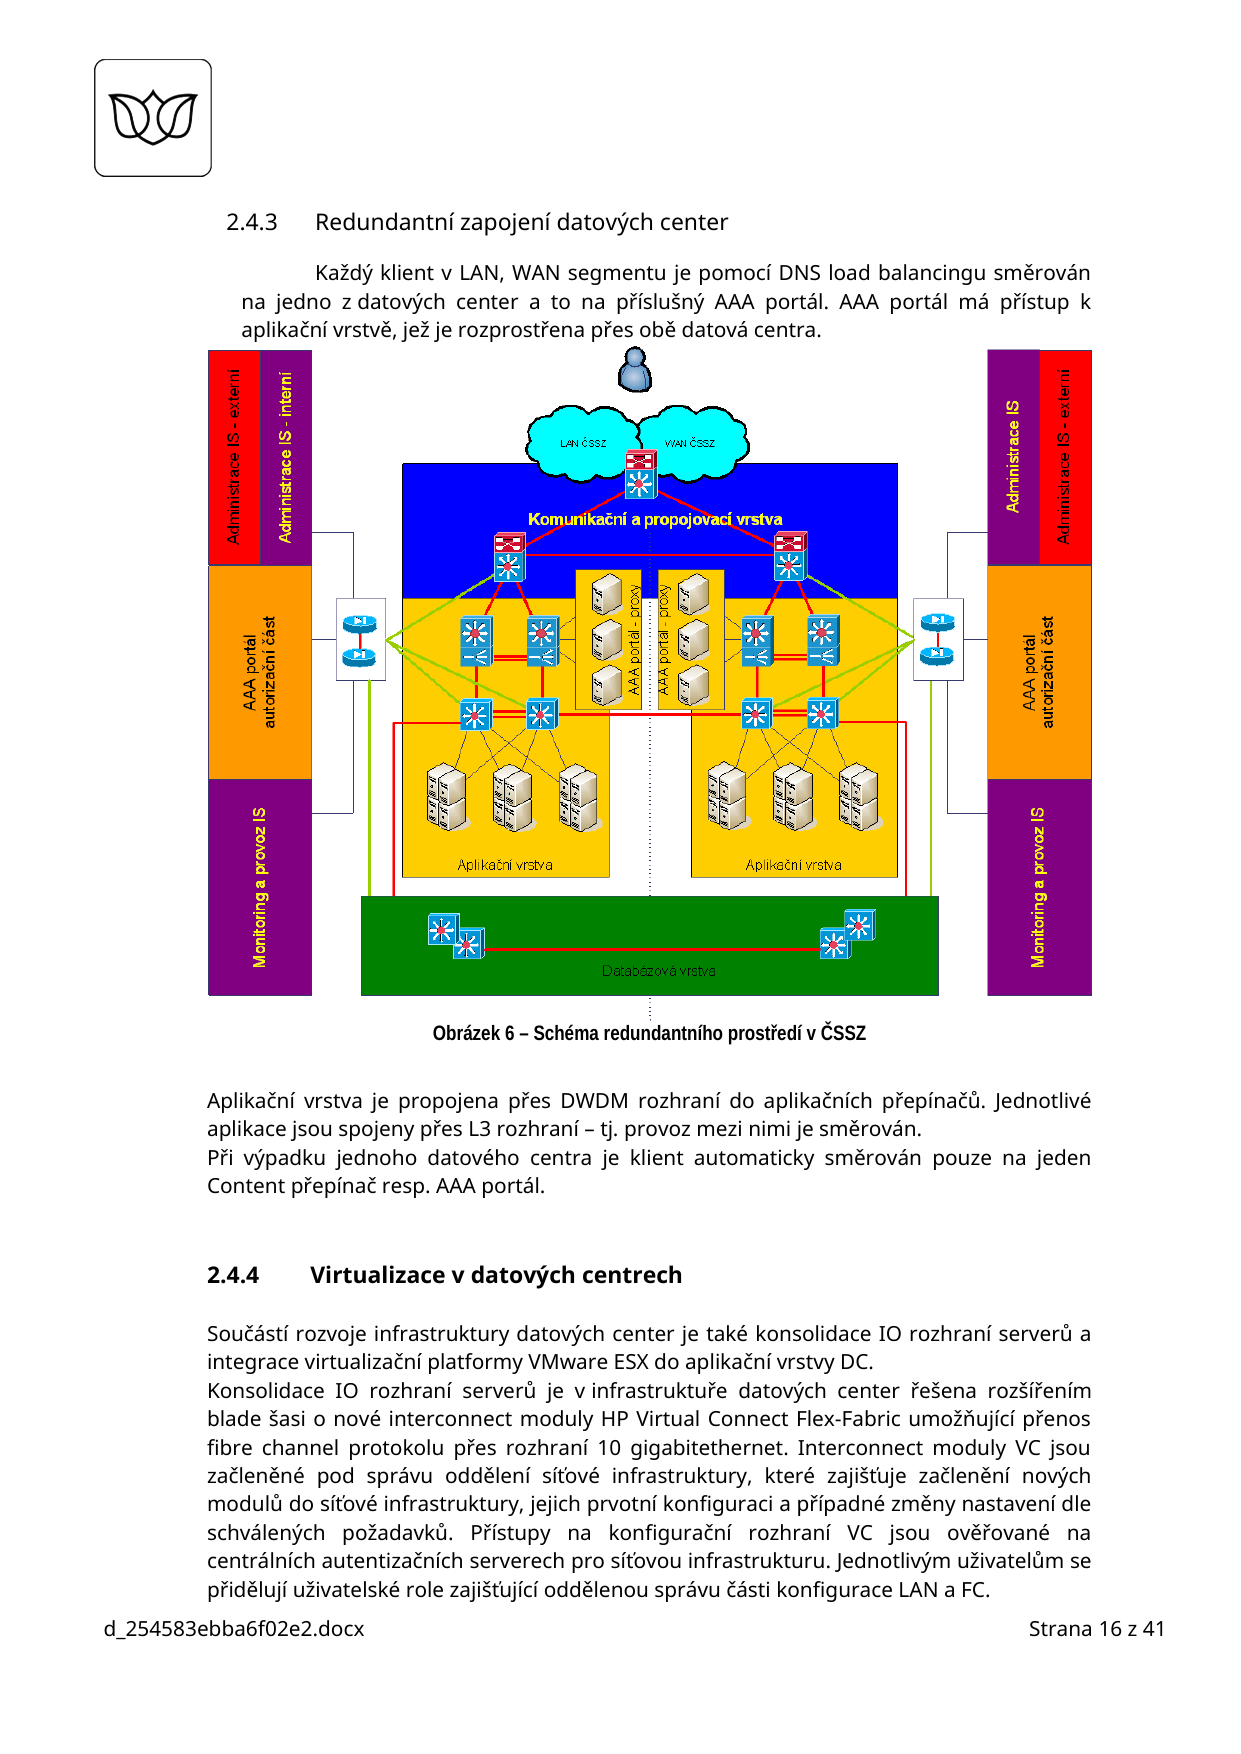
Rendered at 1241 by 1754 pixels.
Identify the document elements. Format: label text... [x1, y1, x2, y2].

subtitle Redundantní zapojení datových center [226, 205, 1092, 237]
text Při výpadku jednoho datového centra je klient automaticky směrován pouze na jeden Content přepínač resp. AAA portál. [207, 1143, 1092, 1199]
picture [206, 343, 1093, 1021]
text Součástí rozvoje infrastruktury datových center je také konsolidace IO rozhraní serverů a integrace virtualizační platformy VMware ESX do aplikační vrstvy DC. [207, 1319, 1092, 1376]
text Konsolidace IO rozhraní serverů je v infrastruktuře datových center řešena rozšířením blade šasi o nové interconnect moduly HP Virtual Connect Flex-Fabric umožňující přenos fibre channel protokolu přes rozhraní 10 gigabitethernet. Interconnect moduly VC jsou začleněné pod správu oddělení síťové infrastruktury, které zajišťuje začlenění nových modulů do síťové infrastruktury, jejich prvotní konfiguraci a případné změny nastavení dle schválených požadavků. Přístupy na konfigurační rozhraní VC jsou ověřované na centrálních autentizačních serverech pro síťovou infrastrukturu. Jednotlivým uživatelům se přidělují uživatelské role zajišťující oddělenou správu části konfigurace LAN a FC. [207, 1376, 1092, 1603]
picture [0, 59, 1239, 177]
text Aplikační vrstva je propojena přes DWDM rozhraní do aplikačních přepínačů. Jednotlivé aplikace jsou spojeny přes L3 rozhraní – tj. provoz mezi nimi je směrován. [207, 1086, 1092, 1143]
subtitle Virtualizace v datových centrech [207, 1259, 1092, 1290]
text Každý klient v LAN, WAN segmentu je pomocí DNS load balancingu směrován na jedno z datových center a to na příslušný AAA portál. AAA portál má přístup k aplikační vrstvě, jež je rozprostřena přes obě datová centra. [241, 258, 1092, 343]
